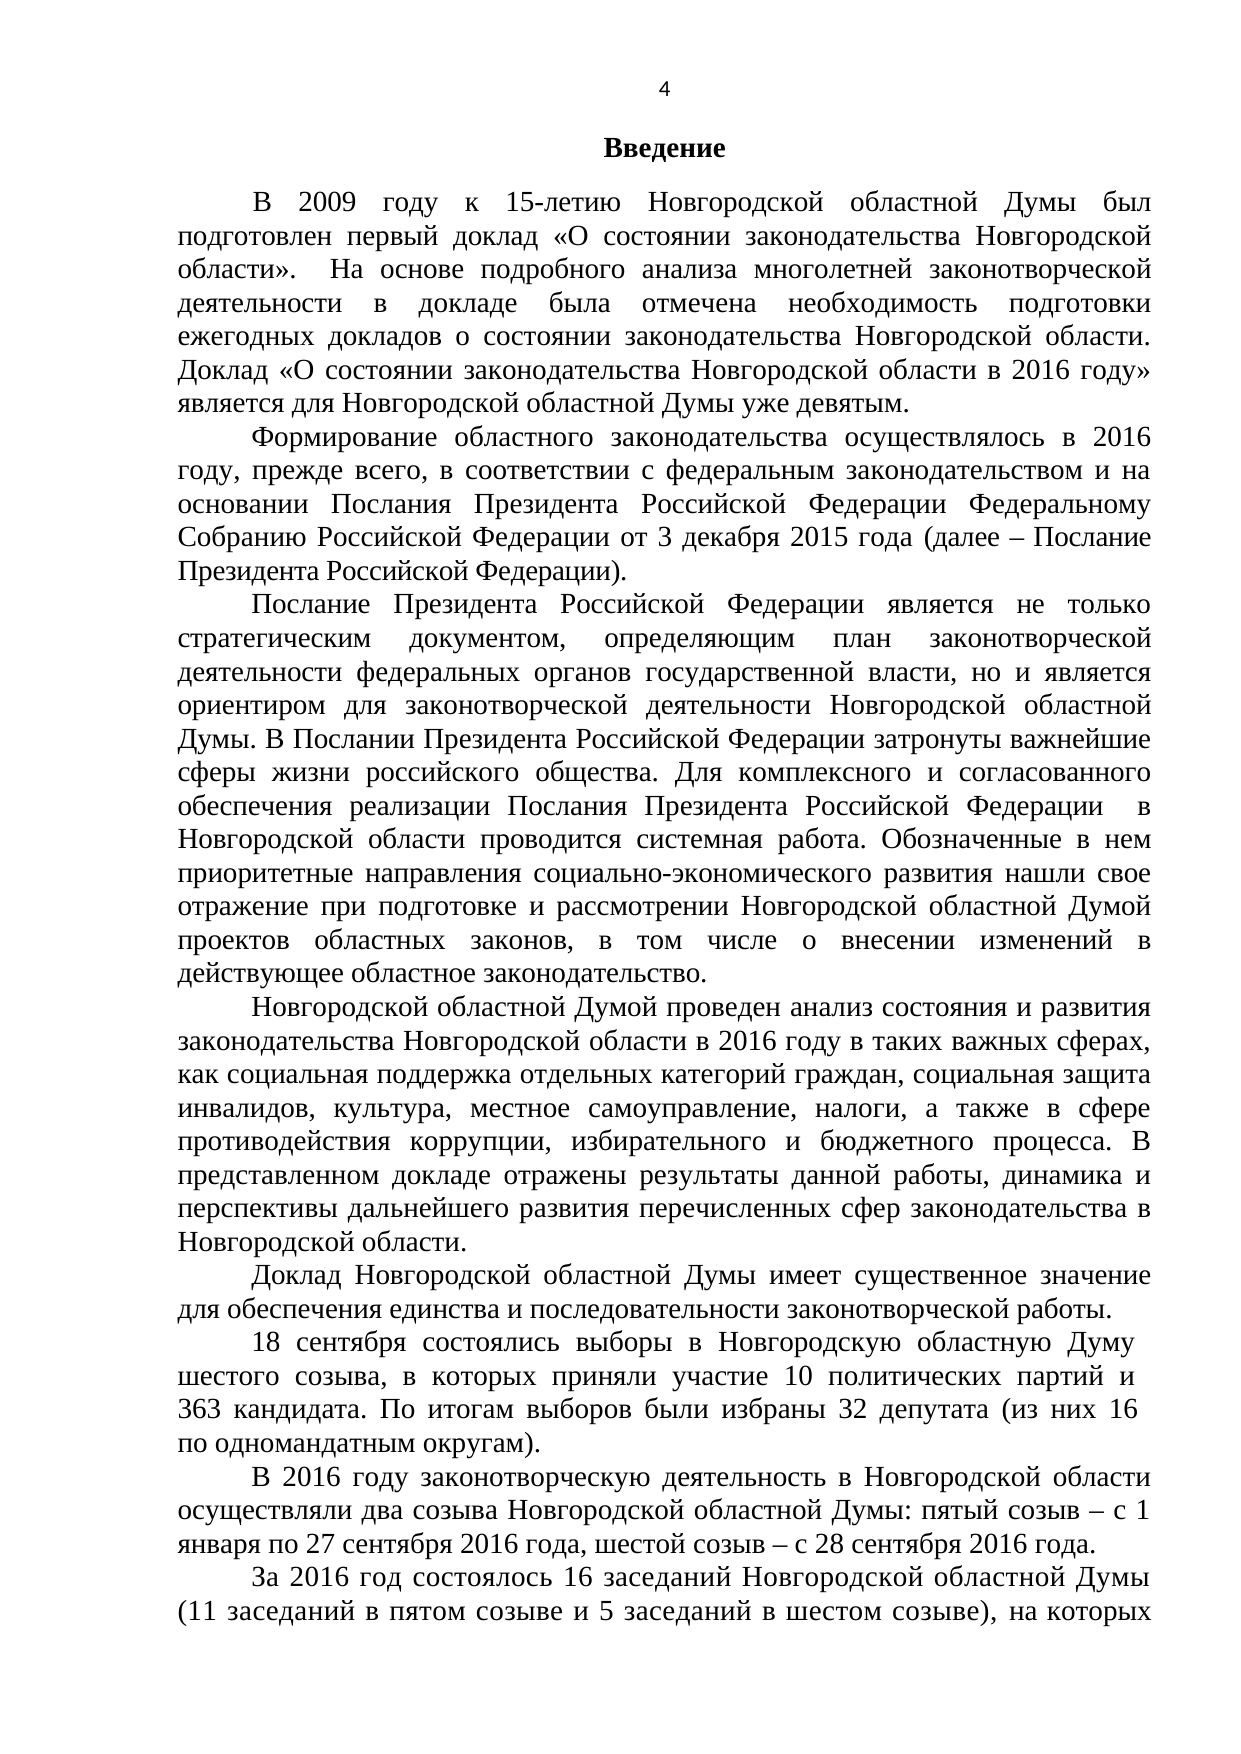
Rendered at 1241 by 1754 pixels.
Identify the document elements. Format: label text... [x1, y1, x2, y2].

text Введение [177, 130, 1152, 163]
text В 2009 году к 15-летию Новгородской областной Думы был подготовлен первый доклад «О состоянии законодательства Новгородской области». На основе подробного анализа многолетней законотворческой деятельности в докладе была отмечена необходимость подготовки ежегодных докладов о состоянии законодательства Новгородской области. Доклад «О состоянии законодательства Новгородской области в 2016 году» является для Новгородской областной Думы уже девятым. [177, 184, 1152, 419]
text 18 сентября состоялись выборы в Новгородскую областную Думу шестого созыва, в которых приняли участие 10 политических партий и 363 кандидата. По итогам выборов были избраны 32 депутата (из них 16 по одномандатным округам). [177, 1324, 1152, 1459]
text Формирование областного законодательства осуществлялось в 2016 году, прежде всего, в соответствии с федеральным законодательством и на основании Послания Президента Российской Федерации Федеральному Собранию Российской Федерации от 3 декабря 2015 года (далее – Послание Президента Российской Федерации). [177, 419, 1152, 587]
text Новгородской областной Думой проведен анализ состояния и развития законодательства Новгородской области в 2016 году в таких важных сферах, как социальная поддержка отдельных категорий граждан, социальная защита инвалидов, культура, местное самоуправление, налоги, а также в сфере противодействия коррупции, избирательного и бюджетного процесса. В представленном докладе отражены результаты данной работы, динамика и перспективы дальнейшего развития перечисленных сфер законодательства в Новгородской области. [177, 989, 1152, 1257]
title Доклад Новгородской областной Думы имеет существенное значение для обеспечения единства и последовательности законотворческой работы. [177, 1257, 1152, 1324]
text В 2016 году законотворческую деятельность в Новгородской области осуществляли два созыва Новгородской областной Думы: пятый созыв – с 1 января по 27 сентября 2016 года, шестой созыв – с 28 сентября 2016 года. [177, 1459, 1152, 1559]
title Послание Президента Российской Федерации является не только стратегическим документом, определяющим план законотворческой деятельности федеральных органов государственной власти, но и является ориентиром для законотворческой деятельности Новгородской областной Думы. В Послании Президента Российской Федерации затронуты важнейшие сферы жизни российского общества. Для комплексного и согласованного обеспечения реализации Послания Президента Российской Федерации в Новгородской области проводится системная работа. Обозначенные в нем приоритетные направления социально-экономического развития нашли свое отражение при подготовке и рассмотрении Новгородской областной Думой проектов областных законов, в том числе о внесении изменений в действующее областное законодательство. [177, 587, 1152, 989]
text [177, 1559, 1152, 1626]
